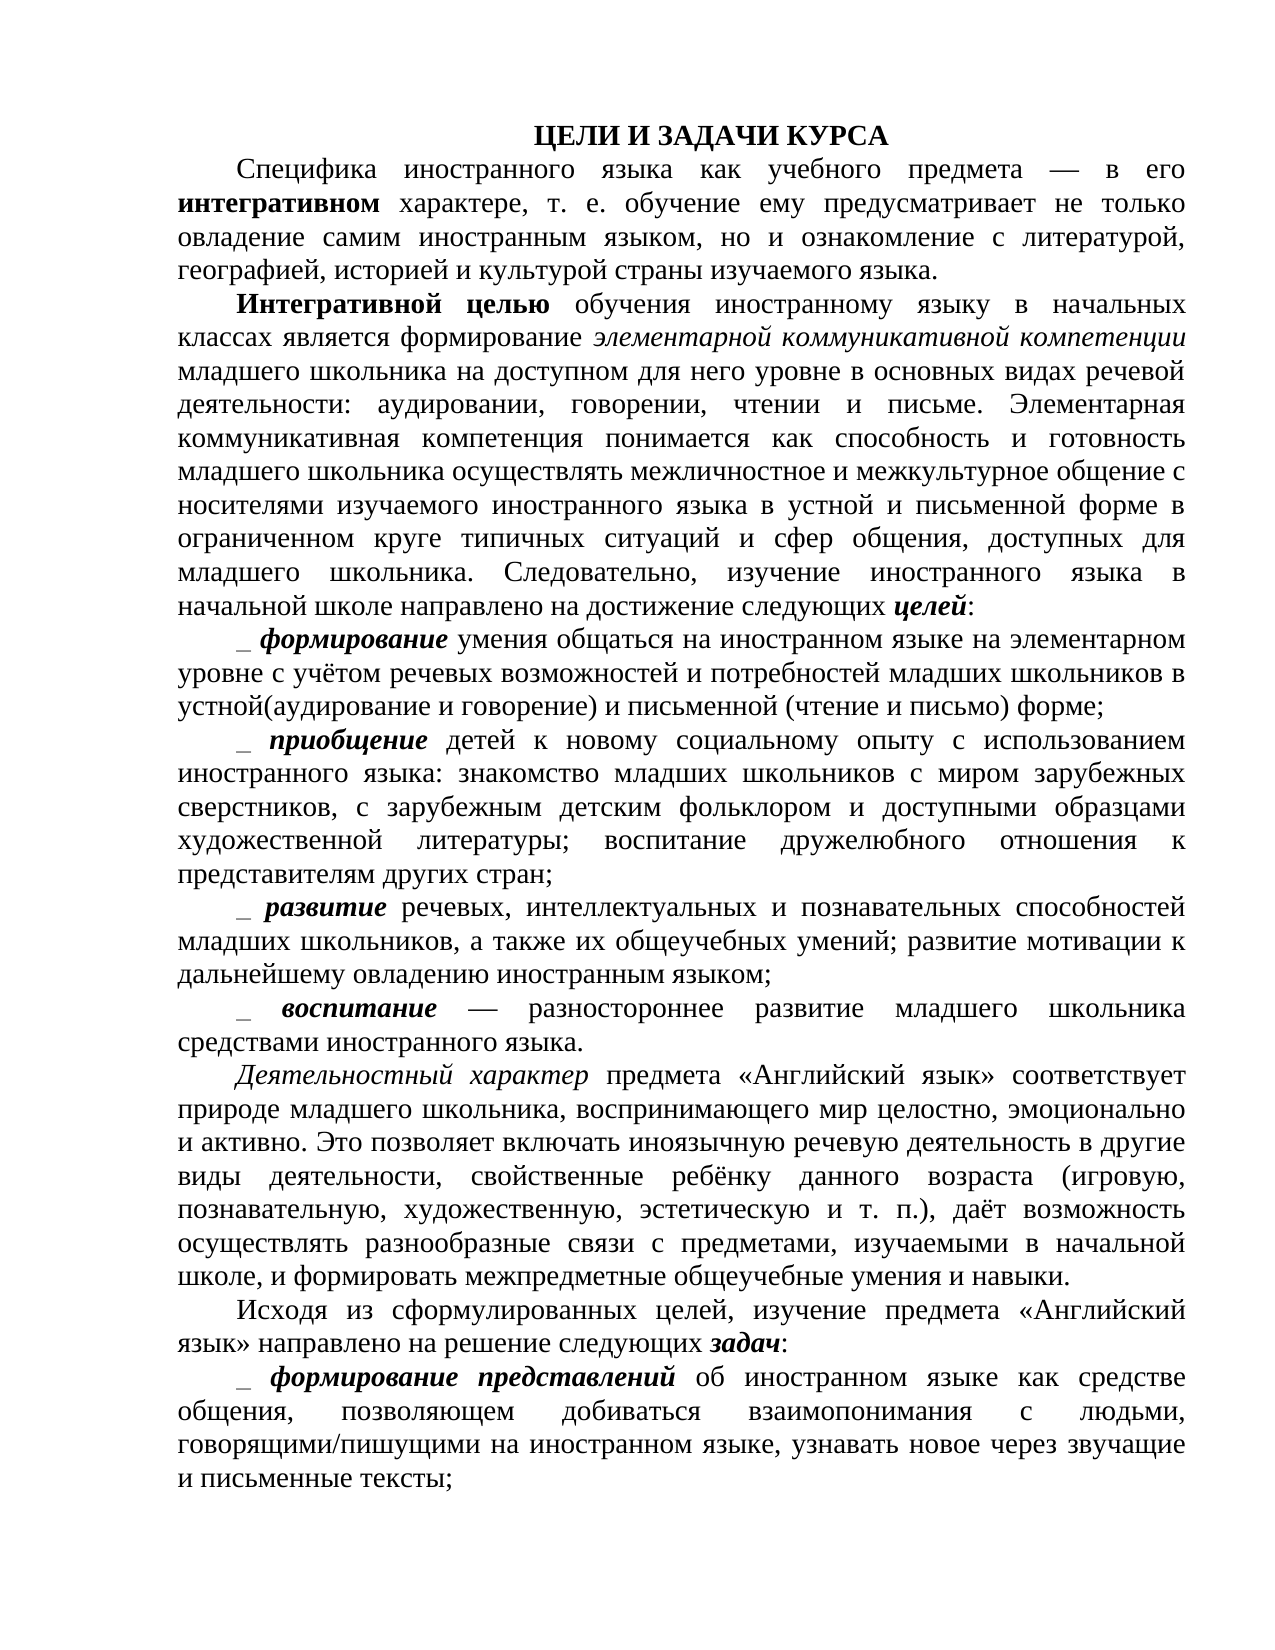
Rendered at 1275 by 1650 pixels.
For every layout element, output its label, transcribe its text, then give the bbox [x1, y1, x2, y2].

text Интегративной целью обучения иностранному языку в начальных классах является формирование элементарной коммуникативной компетенции младшего школьника на доступном для него уровне в основных видах речевой деятельности: аудировании, говорении, чтении и письме. Элементарная коммуникативная компетенция понимается как способность и готовность младшего школьника осуществлять межличностное и межкультурное общение с носителями изучаемого иностранного языка в устной и письменной форме в ограниченном круге типичных ситуаций и сфер общения, доступных для младшего школьника. Следовательно, изучение иностранного языка в начальной школе направлено на достижение следующих целей: [177, 286, 1186, 621]
text _ формирование умения общаться на иностранном языке на элементарном уровне с учётом речевых возможностей и потребностей младших школьников в устной(аудирование и говорение) и письменной (чтение и письмо) форме; [177, 621, 1186, 722]
text _ воспитание — разностороннее развитие младшего школьника средствами иностранного языка. [177, 990, 1186, 1057]
text _ формирование представлений об иностранном языке как средстве общения, позволяющем добиваться взаимопонимания с людьми, говорящими/пишущими на иностранном языке, узнавать новое через звучащие и письменные тексты; [177, 1359, 1186, 1493]
text Исходя из сформулированных целей, изучение предмета «Английский язык» направлено на решение следующих задач: [177, 1292, 1186, 1359]
text Специфика иностранного языка как учебного предмета — в его интегративном характере, т. е. обучение ему предусматривает не только овладение самим иностранным языком, но и ознакомление с литературой, географией, историей и культурой страны изучаемого языка. [177, 152, 1186, 286]
text Деятельностный характер предмета «Английский язык» соответствует природе младшего школьника, воспринимающего мир целостно, эмоционально и активно. Это позволяет включать иноязычную речевую деятельность в другие виды деятельности, свойственные ребёнку данного возраста (игровую, познавательную, художественную, эстетическую и т. п.), даёт возможность осуществлять разнообразные связи с предметами, изучаемыми в начальной школе, и формировать межпредметные общеучебные умения и навыки. [177, 1057, 1186, 1292]
text _ развитие речевых, интеллектуальных и познавательных способностей младших школьников, а также их общеучебных умений; развитие мотивации к дальнейшему овладению иностранным языком; [177, 889, 1186, 990]
text _ приобщение детей к новому социальному опыту с использованием иностранного языка: знакомство младших школьников с миром зарубежных сверстников, с зарубежным детским фольклором и доступными образцами художественной литературы; воспитание дружелюбного отношения к представителям других стран; [177, 722, 1186, 889]
text ЦЕЛИ И ЗАДАЧИ КУРСА [177, 118, 1186, 152]
